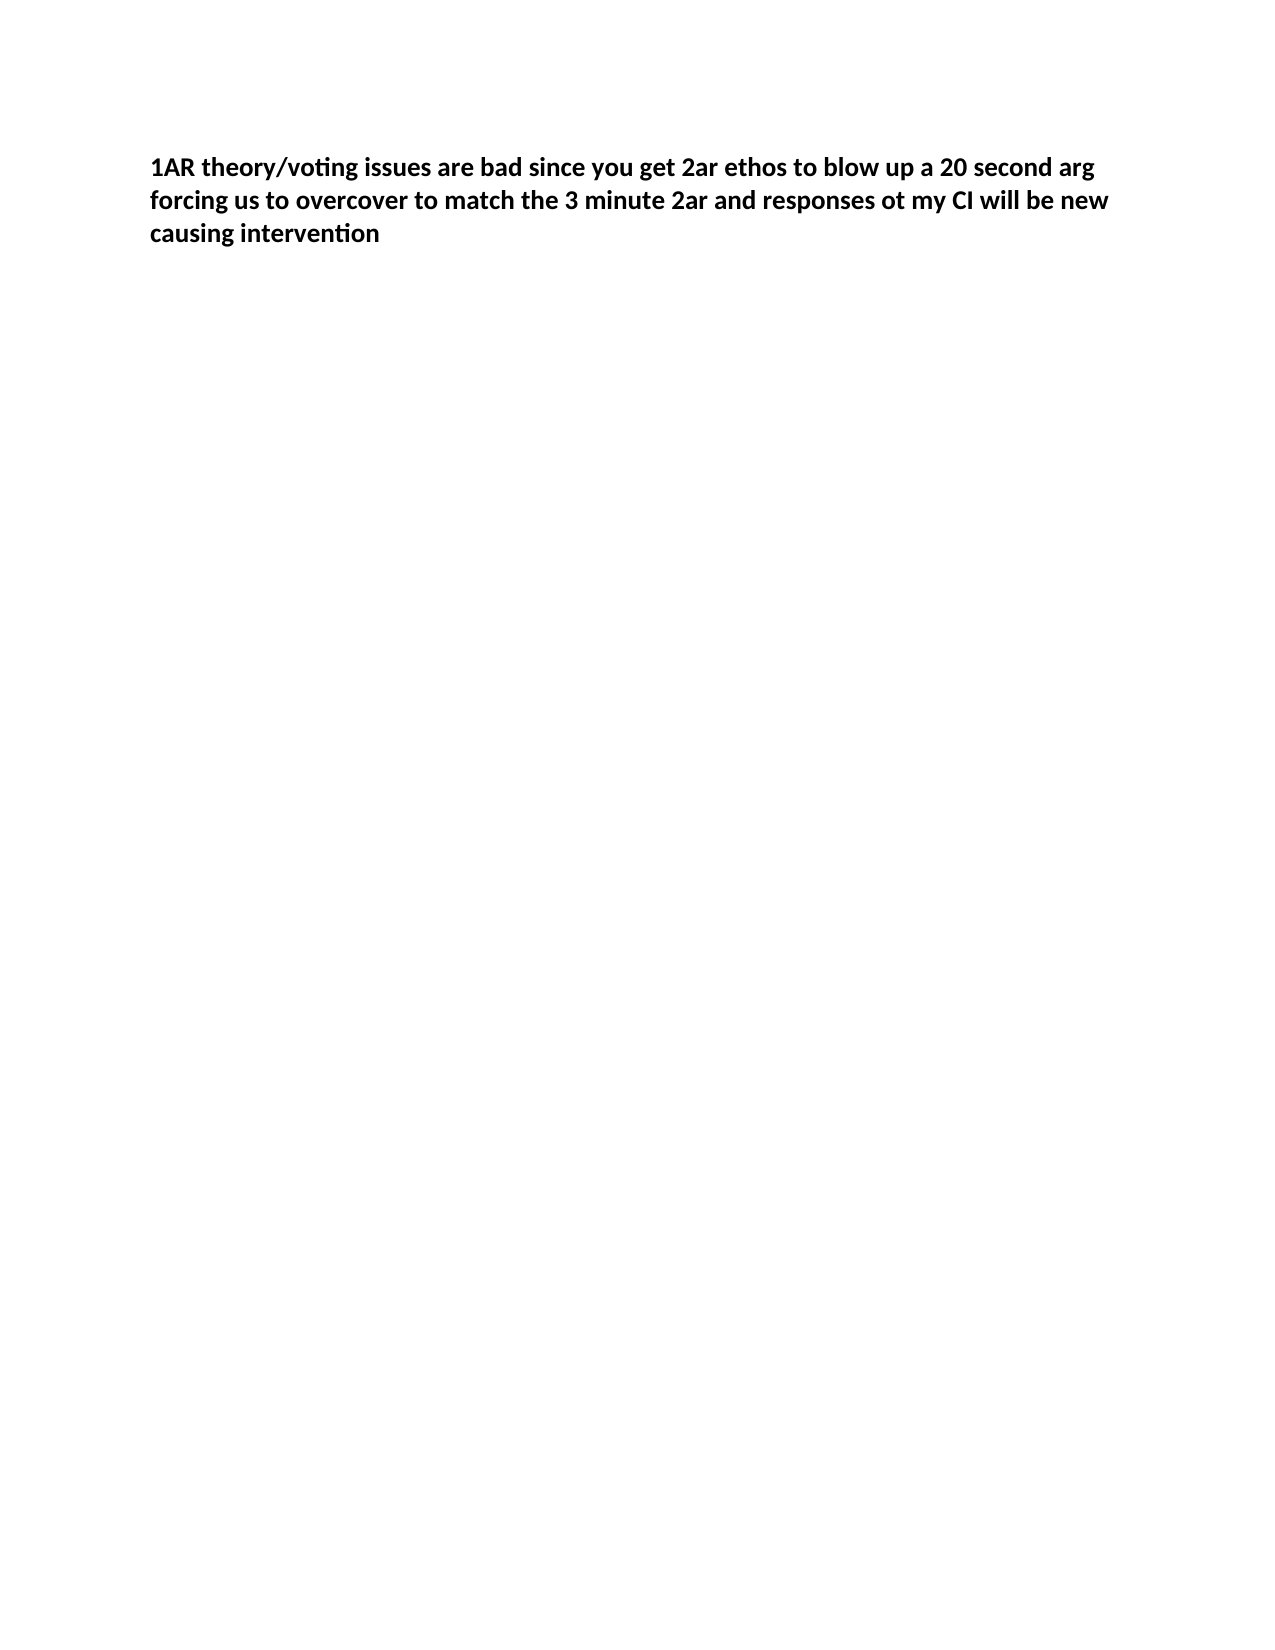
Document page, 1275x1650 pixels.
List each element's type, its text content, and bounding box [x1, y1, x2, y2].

text 1AR theory/voting issues are bad since you get 2ar ethos to blow up a 20 second arg forcing us to overcover to match the 3 minute 2ar and responses ot my CI will be new causing intervention [150, 150, 1125, 249]
